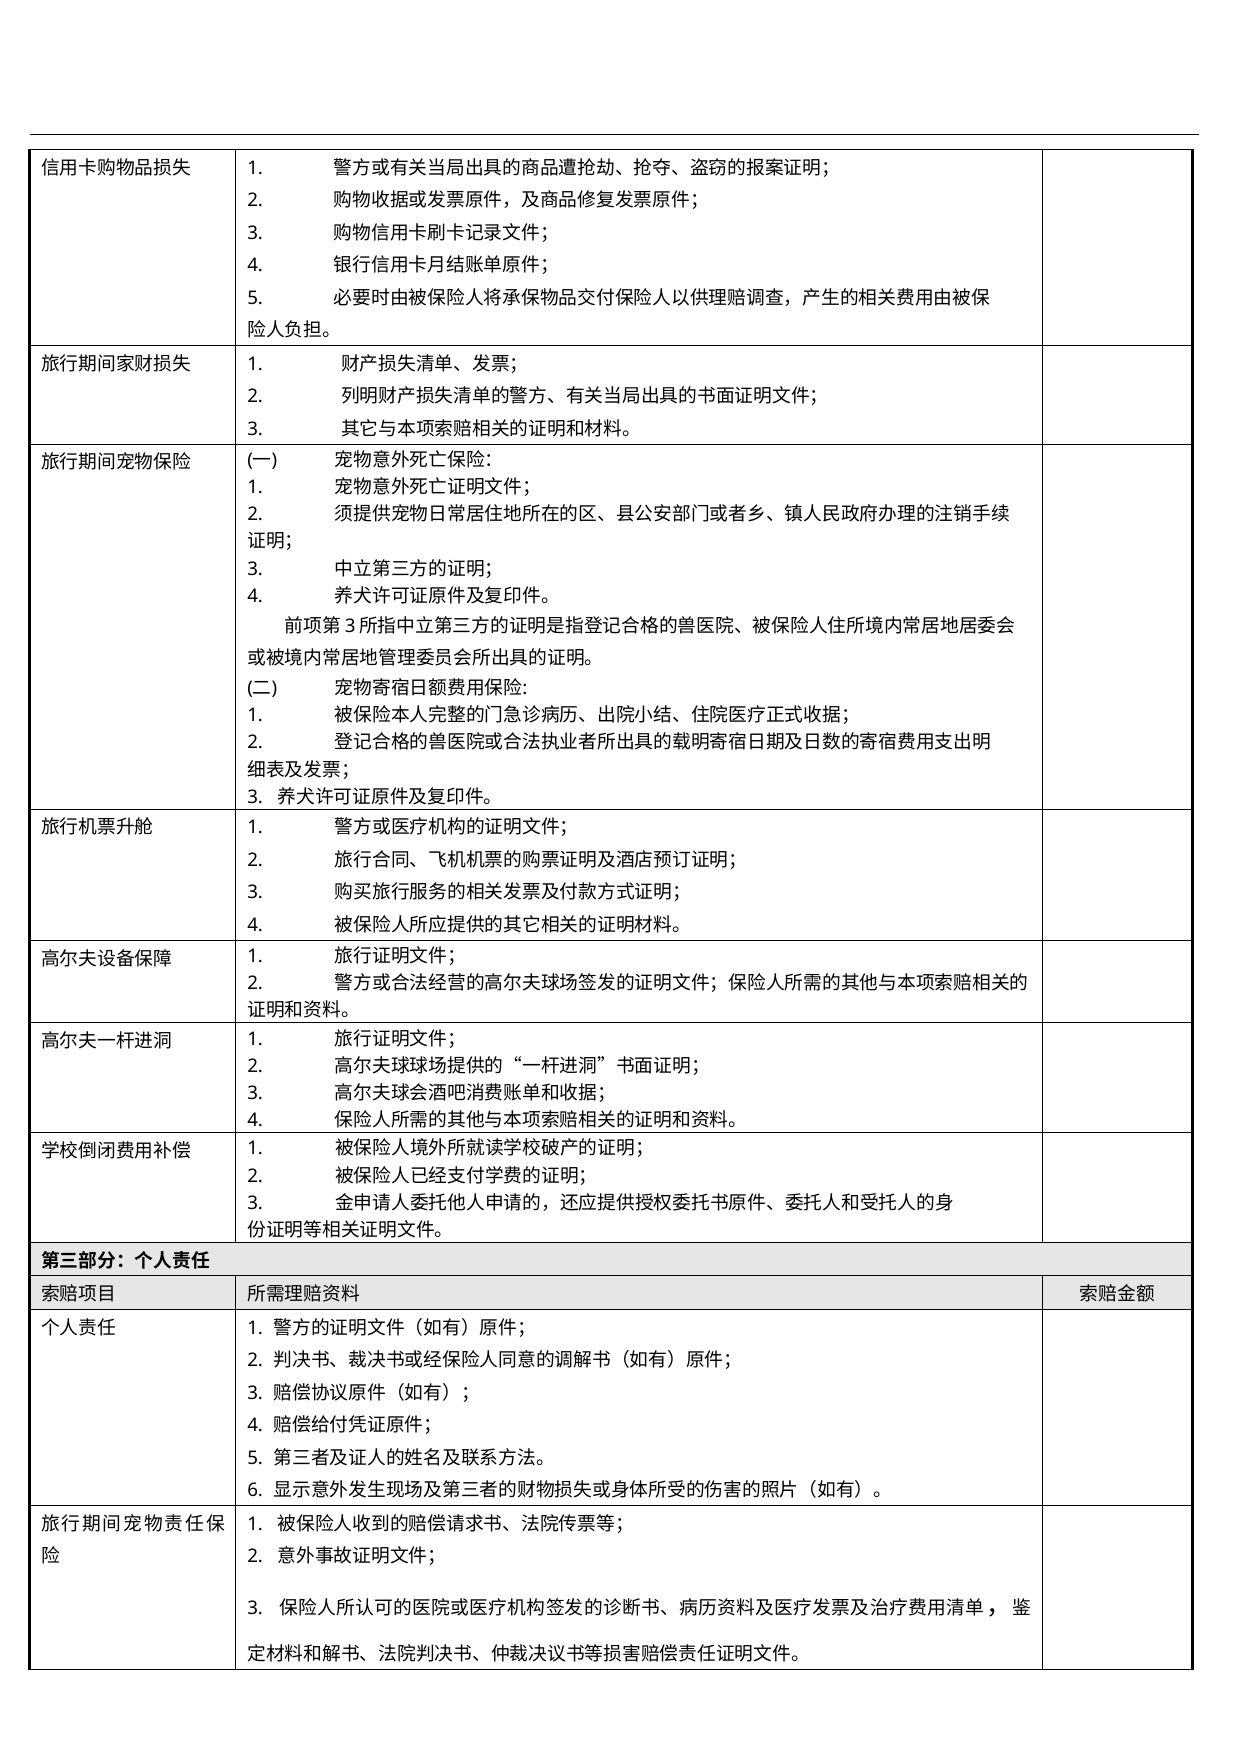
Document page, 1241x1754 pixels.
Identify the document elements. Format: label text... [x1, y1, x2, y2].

table_cell 警方或有关当局出具的商品遭抢劫、抢夺、盗窃的报案证明； 购物收据或发票原件，及商品修复发票原件； 购物信用卡刷卡记录文件； 银行信用卡月结账单原件； 必要时由被保险人将承保物品交付保险人以供理赔调查，产生的相关费用由被保 险人负担。 [236, 150, 1042, 345]
table_cell 1. 被保险人收到的赔偿请求书、法院传票等； 2. 意外事故证明文件； 3. 保险人所认可的医院或医疗机构签发的诊断书、病历资料及医疗发票及治疗费用清单，鉴定材料和解书、法院判决书、仲裁决议书等损害赔偿责任证明文件。 [236, 1506, 1042, 1668]
table_cell 警方的证明文件（如有）原件； 判决书、裁决书或经保险人同意的调解书（如有）原件； 赔偿协议原件（如有）； 赔偿给付凭证原件； 第三者及证人的姓名及联系方法。 显示意外发生现场及第三者的财物损失或身体所受的伤害的照片（如有）。 [236, 1310, 1042, 1505]
table_cell [1043, 445, 1191, 808]
table_cell [1043, 1506, 1191, 1668]
table_cell 高尔夫设备保障 [31, 941, 235, 1022]
table_cell [1043, 1023, 1191, 1132]
table_cell 旅行期间家财损失 [31, 346, 235, 443]
table_cell 旅行机票升舱 [31, 810, 235, 939]
table_cell [1043, 810, 1191, 939]
table_cell 第三部分：个人责任 [31, 1243, 1191, 1275]
table_cell [1043, 150, 1191, 345]
table_cell 学校倒闭费用补偿 [31, 1133, 235, 1242]
table_cell 警方或医疗机构的证明文件； 旅行合同、飞机机票的购票证明及酒店预订证明； 购买旅行服务的相关发票及付款方式证明； 被保险人所应提供的其它相关的证明材料。 [236, 810, 1042, 939]
table_cell 旅行证明文件； 高尔夫球球场提供的“一杆进洞”书面证明； 高尔夫球会酒吧消费账单和收据； 保险人所需的其他与本项索赔相关的证明和资料。 [236, 1023, 1042, 1132]
table_cell 所需理赔资料 [236, 1276, 1042, 1309]
table_cell 信用卡购物品损失 [31, 150, 235, 345]
table_cell 被保险人境外所就读学校破产的证明； 被保险人已经支付学费的证明； 金申请人委托他人申请的，还应提供授权委托书原件、委托人和受托人的身 份证明等相关证明文件。 [236, 1133, 1042, 1242]
table_cell 宠物意外死亡保险： 宠物意外死亡证明文件； 须提供宠物日常居住地所在的区、县公安部门或者乡、镇人民政府办理的注销手续 证明； 中立第三方的证明； 养犬许可证原件及复印件。 前项第3所指中立第三方的证明是指登记合格的兽医院、被保险人住所境内常居地居委会或被境内常居地管理委员会所出具的证明。 宠物寄宿日额费用保险: 被保险本人完整的门急诊病历、出院小结、住院医疗正式收据； 登记合格的兽医院或合法执业者所出具的载明寄宿日期及日数的寄宿费用支出明 细表及发票； 3. 养犬许可证原件及复印件。 [236, 445, 1042, 808]
table_cell 财产损失清单、发票； 列明财产损失清单的警方、有关当局出具的书面证明文件； 其它与本项索赔相关的证明和材料。 [236, 346, 1042, 443]
table_cell [1043, 1310, 1191, 1505]
table_cell 旅行证明文件； 警方或合法经营的高尔夫球场签发的证明文件；保险人所需的其他与本项索赔相关的证明和资料。 [236, 941, 1042, 1022]
table_cell 高尔夫一杆进洞 [31, 1023, 235, 1132]
table_cell [1043, 1133, 1191, 1242]
table_cell [1043, 941, 1191, 1022]
table_cell 旅行期间宠物保险 [31, 445, 235, 808]
table_cell 索赔项目 [31, 1276, 235, 1309]
table_cell 索赔金额 [1043, 1276, 1191, 1309]
table_cell 个人责任 [31, 1310, 235, 1505]
table_cell 旅行期间宠物责任保险 [31, 1506, 235, 1668]
table_cell [1043, 346, 1191, 443]
